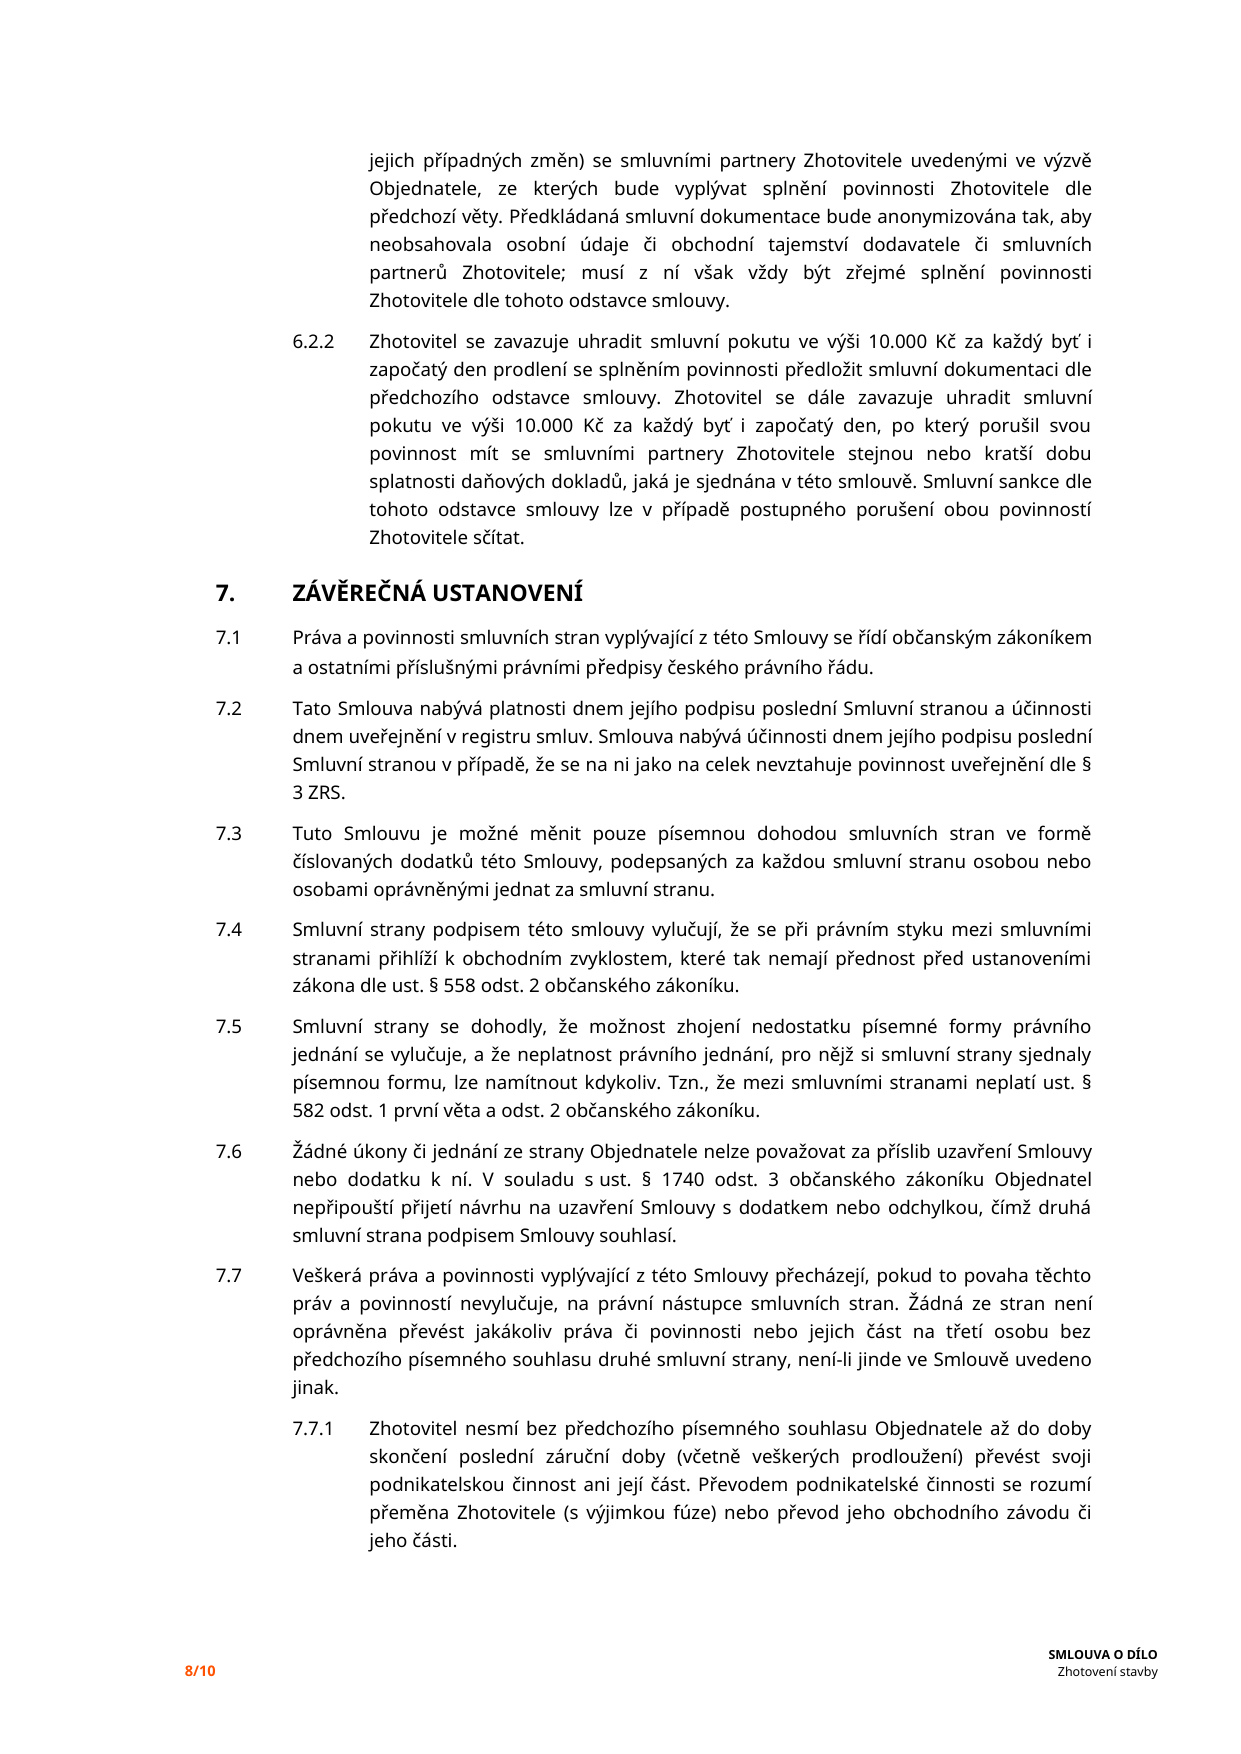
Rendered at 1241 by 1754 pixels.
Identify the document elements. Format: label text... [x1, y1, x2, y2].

text ZÁVĚREČNÁ USTANOVENÍ [216, 577, 1093, 608]
text Smluvní strany se dohodly, že možnost zhojení nedostatku písemné formy právního jednání se vylučuje, a že neplatnost právního jednání, pro nějž si smluvní strany sjednaly písemnou formu, lze namítnout kdykoliv. Tzn., že mezi smluvními stranami neplatí ust. § 582 odst. 1 první věta a odst. 2 občanského zákoníku. [216, 1013, 1093, 1123]
text Tuto Smlouvu je možné měnit pouze písemnou dohodou smluvních stran ve formě číslovaných dodatků této Smlouvy, podepsaných za každou smluvní stranu osobou nebo osobami oprávněnými jednat za smluvní stranu. [216, 820, 1093, 902]
text Veškerá práva a povinnosti vyplývající z této Smlouvy přecházejí, pokud to povaha těchto práv a povinností nevylučuje, na právní nástupce smluvních stran. Žádná ze stran není oprávněna převést jakákoliv práva či povinnosti nebo jejich část na třetí osobu bez předchozího písemného souhlasu druhé smluvní strany, není-li jinde ve Smlouvě uvedeno jinak. [216, 1262, 1093, 1400]
text Tato Smlouva nabývá platnosti dnem jejího podpisu poslední Smluvní stranou a účinnosti dnem uveřejnění v registru smluv. Smlouva nabývá účinnosti dnem jejího podpisu poslední Smluvní stranou v případě, že se na ni jako na celek nevztahuje povinnost uveřejnění dle § 3 ZRS. [216, 696, 1093, 805]
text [292, 147, 1093, 313]
text Zhotovitel nesmí bez předchozího písemného souhlasu Objednatele až do doby skončení poslední záruční doby (včetně veškerých prodloužení) převést svoji podnikatelskou činnost ani její část. Převodem podnikatelské činnosti se rozumí přeměna Zhotovitele (s výjimkou fúze) nebo převod jeho obchodního závodu či jeho části. [292, 1415, 1093, 1553]
text Smluvní strany podpisem této smlouvy vylučují, že se při právním styku mezi smluvními stranami přihlíží k obchodním zvyklostem, které tak nemají přednost před ustanoveními zákona dle ust. § 558 odst. 2 občanského zákoníku. [216, 917, 1093, 998]
text Zhotovitel se zavazuje uhradit smluvní pokutu ve výši 10.000 Kč za každý byť i započatý den prodlení se splněním povinnosti předložit smluvní dokumentaci dle předchozího odstavce smlouvy. Zhotovitel se dále zavazuje uhradit smluvní pokutu ve výši 10.000 Kč za každý byť i započatý den, po který porušil svou povinnost mít se smluvními partnery Zhotovitele stejnou nebo kratší dobu splatnosti daňových dokladů, jaká je sjednána v této smlouvě. Smluvní sankce dle tohoto odstavce smlouvy lze v případě postupného porušení obou povinností Zhotovitele sčítat. [292, 328, 1093, 550]
text Žádné úkony či jednání ze strany Objednatele nelze považovat za příslib uzavření Smlouvy nebo dodatku k ní. V souladu s ust. § 1740 odst. 3 občanského zákoníku Objednatel nepřipouští přijetí návrhu na uzavření Smlouvy s dodatkem nebo odchylkou, čímž druhá smluvní strana podpisem Smlouvy souhlasí. [216, 1138, 1093, 1247]
text Práva a povinnosti smluvních stran vyplývající z této Smlouvy se řídí občanským zákoníkem a ostatními příslušnými právními předpisy českého právního řádu. [216, 624, 1093, 680]
